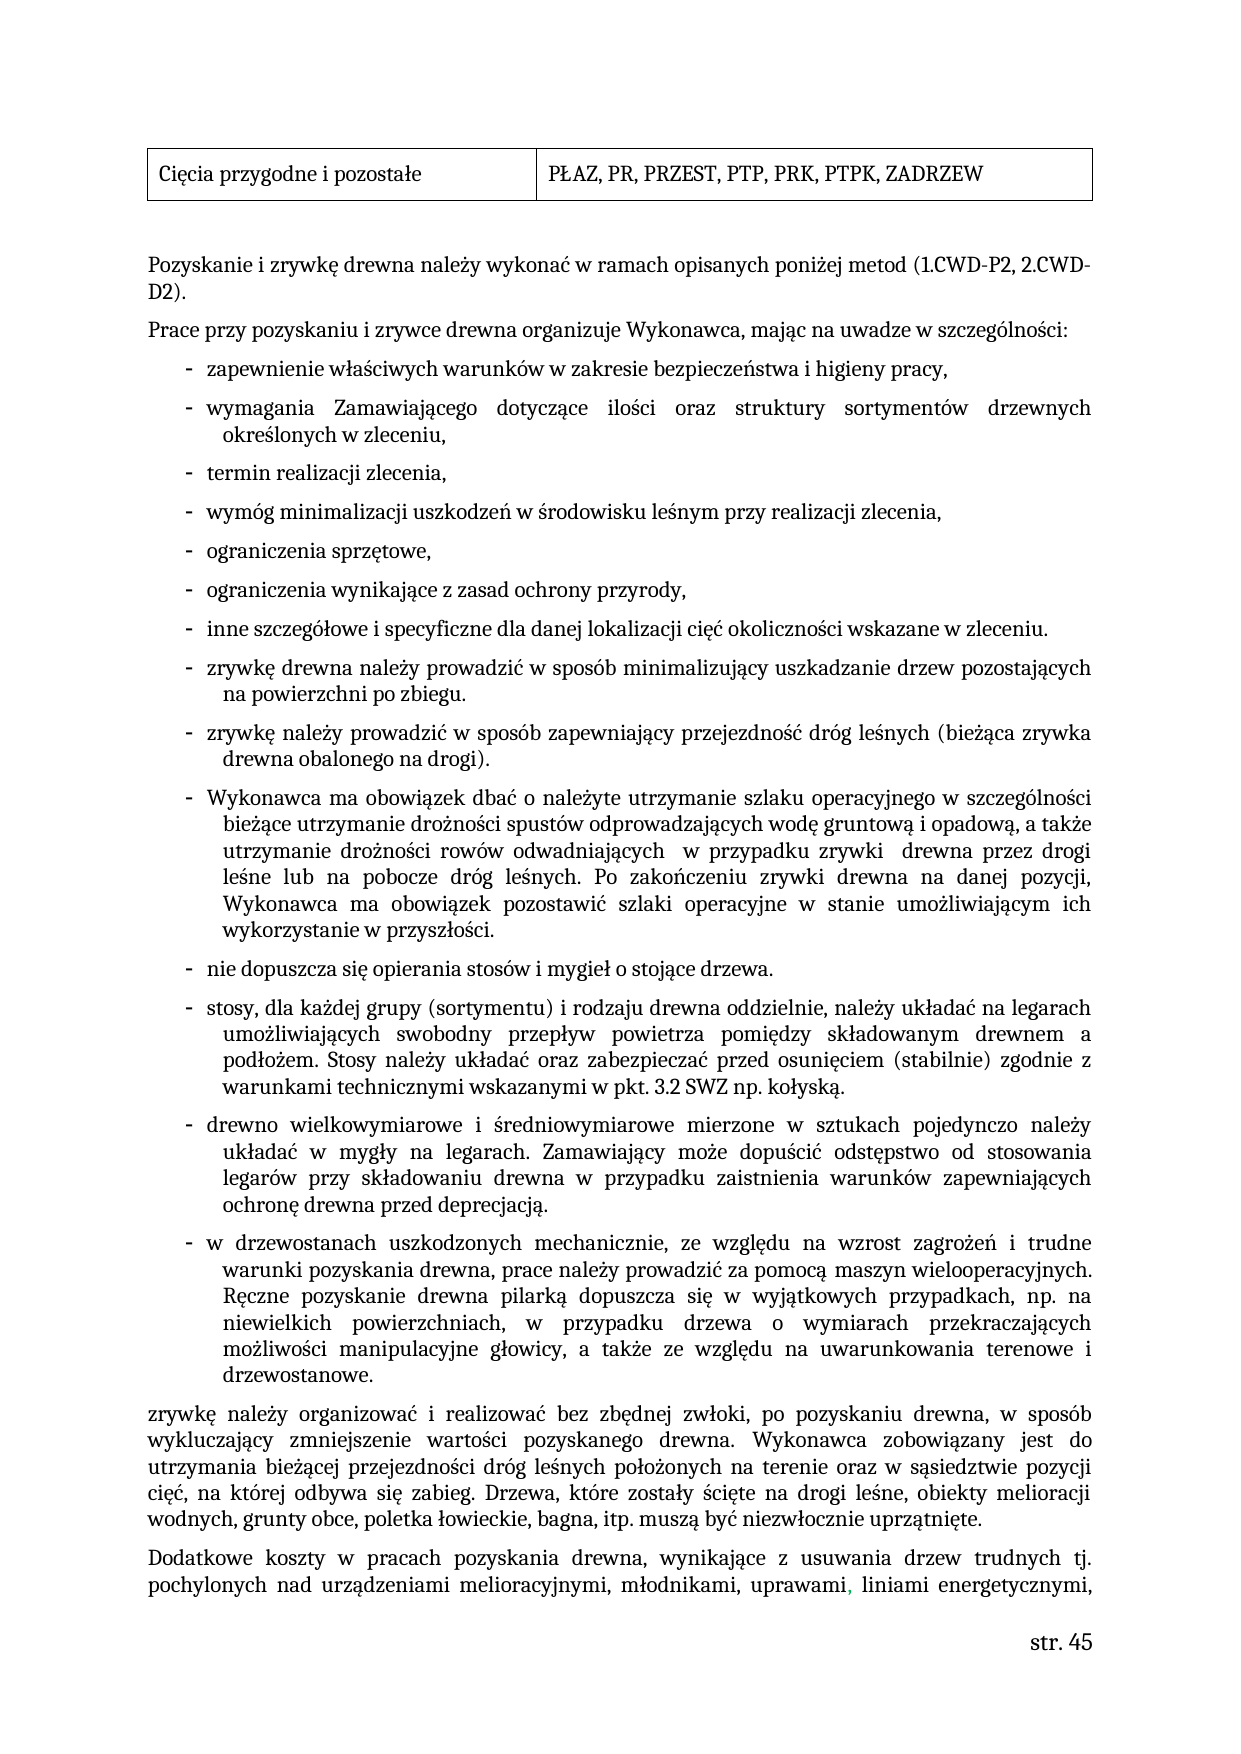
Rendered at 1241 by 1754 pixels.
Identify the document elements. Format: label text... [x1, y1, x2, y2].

table_cell PŁAZ, PR, PRZEST, PTP, PRK, PTPK, ZADRZEW [537, 149, 1092, 200]
list zrywkę należy prowadzić w sposób zapewniający przejezdność dróg leśnych (bieżąca zrywka drewna obalonego na drogi). [185, 720, 1093, 772]
list nie dopuszcza się opierania stosów i mygieł o stojące drzewa. [185, 956, 1093, 982]
list stosy, dla każdej grupy (sortymentu) i rodzaju drewna oddzielnie, należy układać na legarach umożliwiających swobodny przepływ powietrza pomiędzy składowanym drewnem a podłożem. Stosy należy układać oraz zabezpieczać przed osunięciem (stabilnie) zgodnie z warunkami technicznymi wskazanymi w pkt. 3.2 SWZ np. kołyską. [185, 994, 1093, 1100]
list ograniczenia sprzętowe, [185, 538, 1093, 564]
list wymóg minimalizacji uszkodzeń w środowisku leśnym przy realizacji zlecenia, [185, 499, 1093, 525]
list zrywkę drewna należy prowadzić w sposób minimalizujący uszkadzanie drzew pozostających na powierzchni po zbiegu. [185, 654, 1093, 707]
list wymagania Zamawiającego dotyczące ilości oraz struktury sortymentów drzewnych określonych w zleceniu, [185, 395, 1093, 448]
list zapewnienie właściwych warunków w zakresie bezpieczeństwa i higieny pracy, [185, 356, 1093, 382]
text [148, 1545, 1093, 1598]
list inne szczegółowe i specyficzne dla danej lokalizacji cięć okoliczności wskazane w zleceniu. [185, 616, 1093, 642]
text Pozyskanie i zrywkę drewna należy wykonać w ramach opisanych poniżej metod (1.CWD-P2, 2.CWD-D2). [148, 252, 1093, 305]
list w drzewostanach uszkodzonych mechanicznie, ze względu na wzrost zagrożeń i trudne warunki pozyskania drewna, prace należy prowadzić za pomocą maszyn wielooperacyjnych. Ręczne pozyskanie drewna pilarką dopuszcza się w wyjątkowych przypadkach, np. na niewielkich powierzchniach, w przypadku drzewa o wymiarach przekraczających możliwości manipulacyjne głowicy, a także ze względu na uwarunkowania terenowe i drzewostanowe. [185, 1230, 1093, 1388]
table_cell Cięcia przygodne i pozostałe [148, 149, 536, 200]
list drewno wielkowymiarowe i średniowymiarowe mierzone w sztukach pojedynczo należy układać w mygły na legarach. Zamawiający może dopuścić odstępstwo od stosowania legarów przy składowaniu drewna w przypadku zaistnienia warunków zapewniających ochronę drewna przed deprecjacją. [185, 1112, 1093, 1218]
text zrywkę należy organizować i realizować bez zbędnej zwłoki, po pozyskaniu drewna, w sposób wykluczający zmniejszenie wartości pozyskanego drewna. Wykonawca zobowiązany jest do utrzymania bieżącej przejezdności dróg leśnych położonych na terenie oraz w sąsiedztwie pozycji cięć, na której odbywa się zabieg. Drzewa, które zostały ścięte na drogi leśne, obiekty melioracji wodnych, grunty obce, poletka łowieckie, bagna, itp. muszą być niezwłocznie uprzątnięte. [148, 1401, 1093, 1533]
list ograniczenia wynikające z zasad ochrony przyrody, [185, 577, 1093, 603]
list Wykonawca ma obowiązek dbać o należyte utrzymanie szlaku operacyjnego w szczególności bieżące utrzymanie drożności spustów odprowadzających wodę gruntową i opadową, a także utrzymanie drożności rowów odwadniających w przypadku zrywki drewna przez drogi leśne lub na pobocze dróg leśnych. Po zakończeniu zrywki drewna na danej pozycji, Wykonawca ma obowiązek pozostawić szlaki operacyjne w stanie umożliwiającym ich wykorzystanie w przyszłości. [185, 785, 1093, 943]
text Prace przy pozyskaniu i zrywce drewna organizuje Wykonawca, mając na uwadze w szczególności: [148, 317, 1093, 344]
list termin realizacji zlecenia, [185, 460, 1093, 487]
